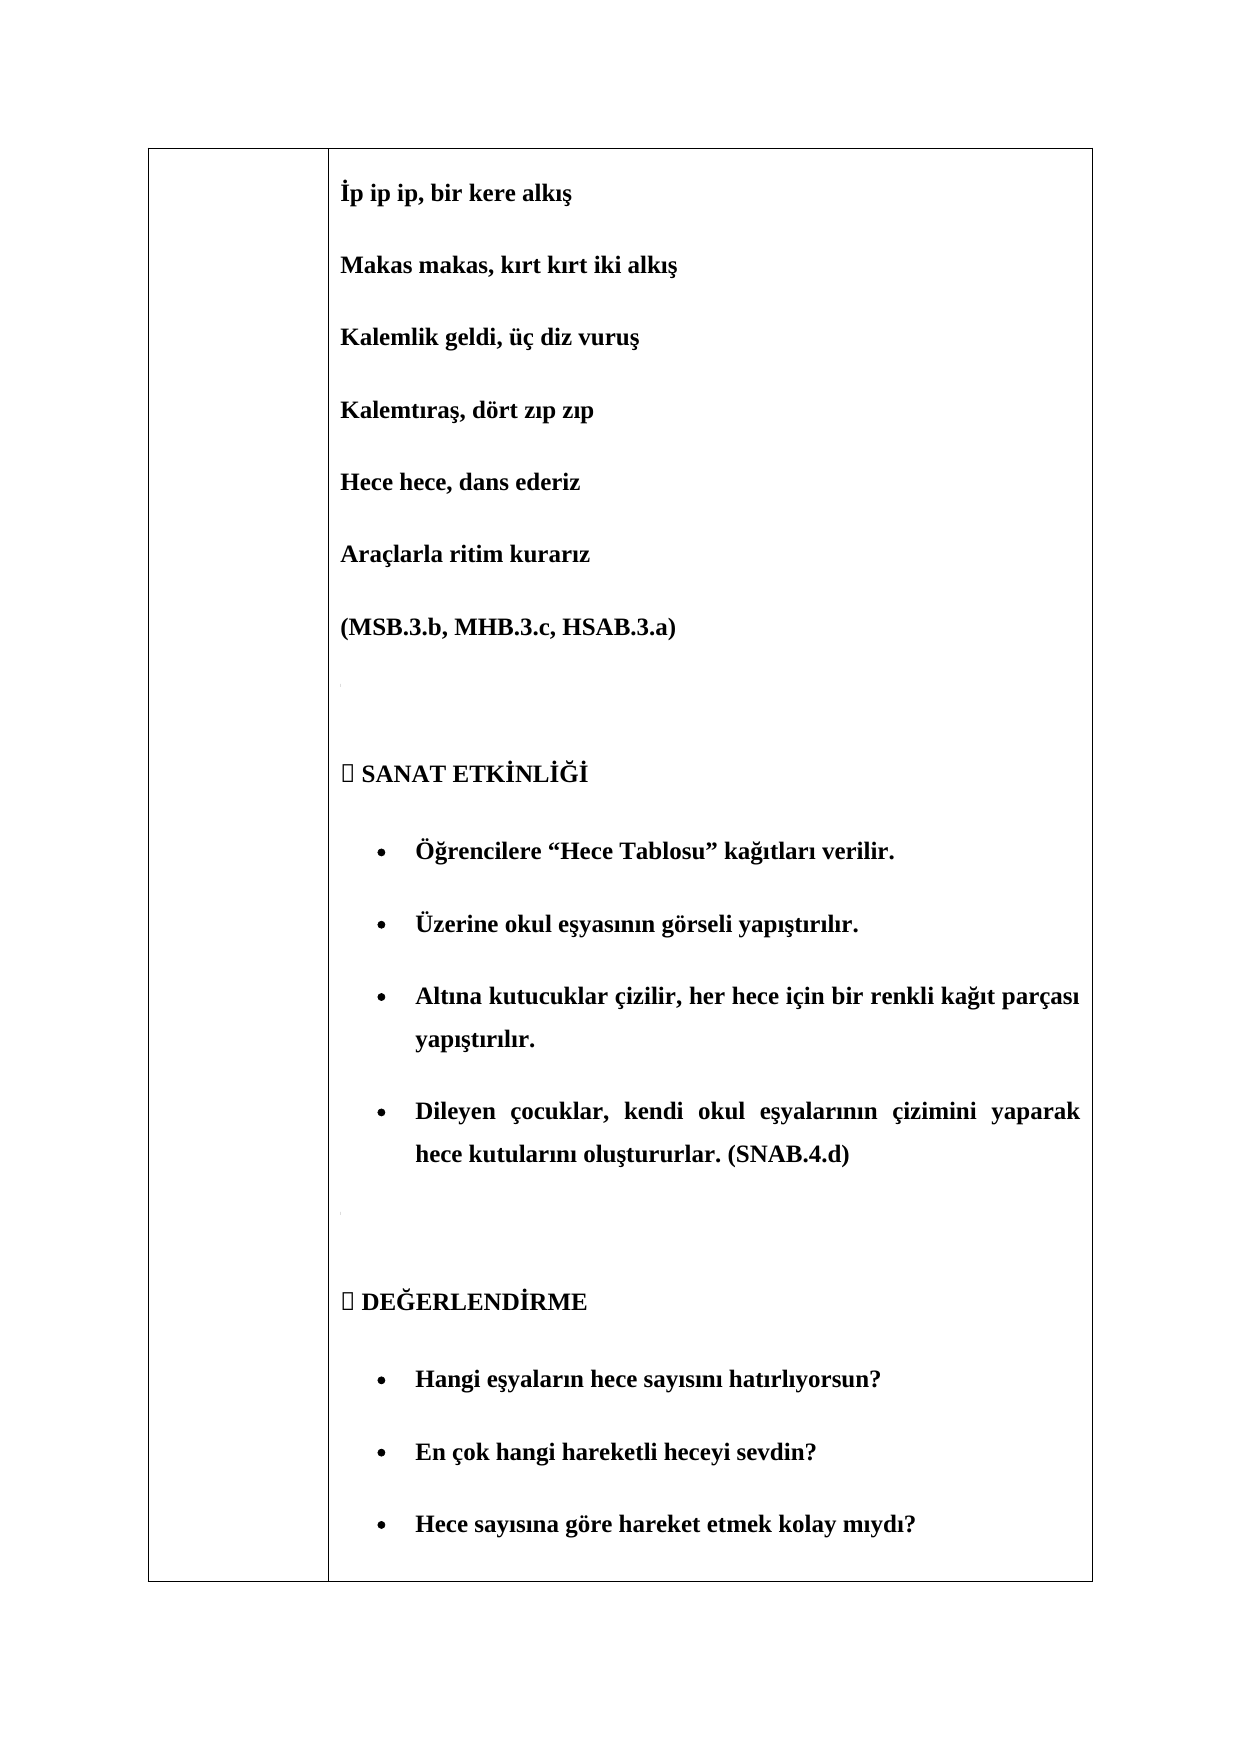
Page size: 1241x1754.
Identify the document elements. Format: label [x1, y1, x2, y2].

table_cell [329, 149, 1092, 1581]
table_cell [149, 149, 328, 1581]
